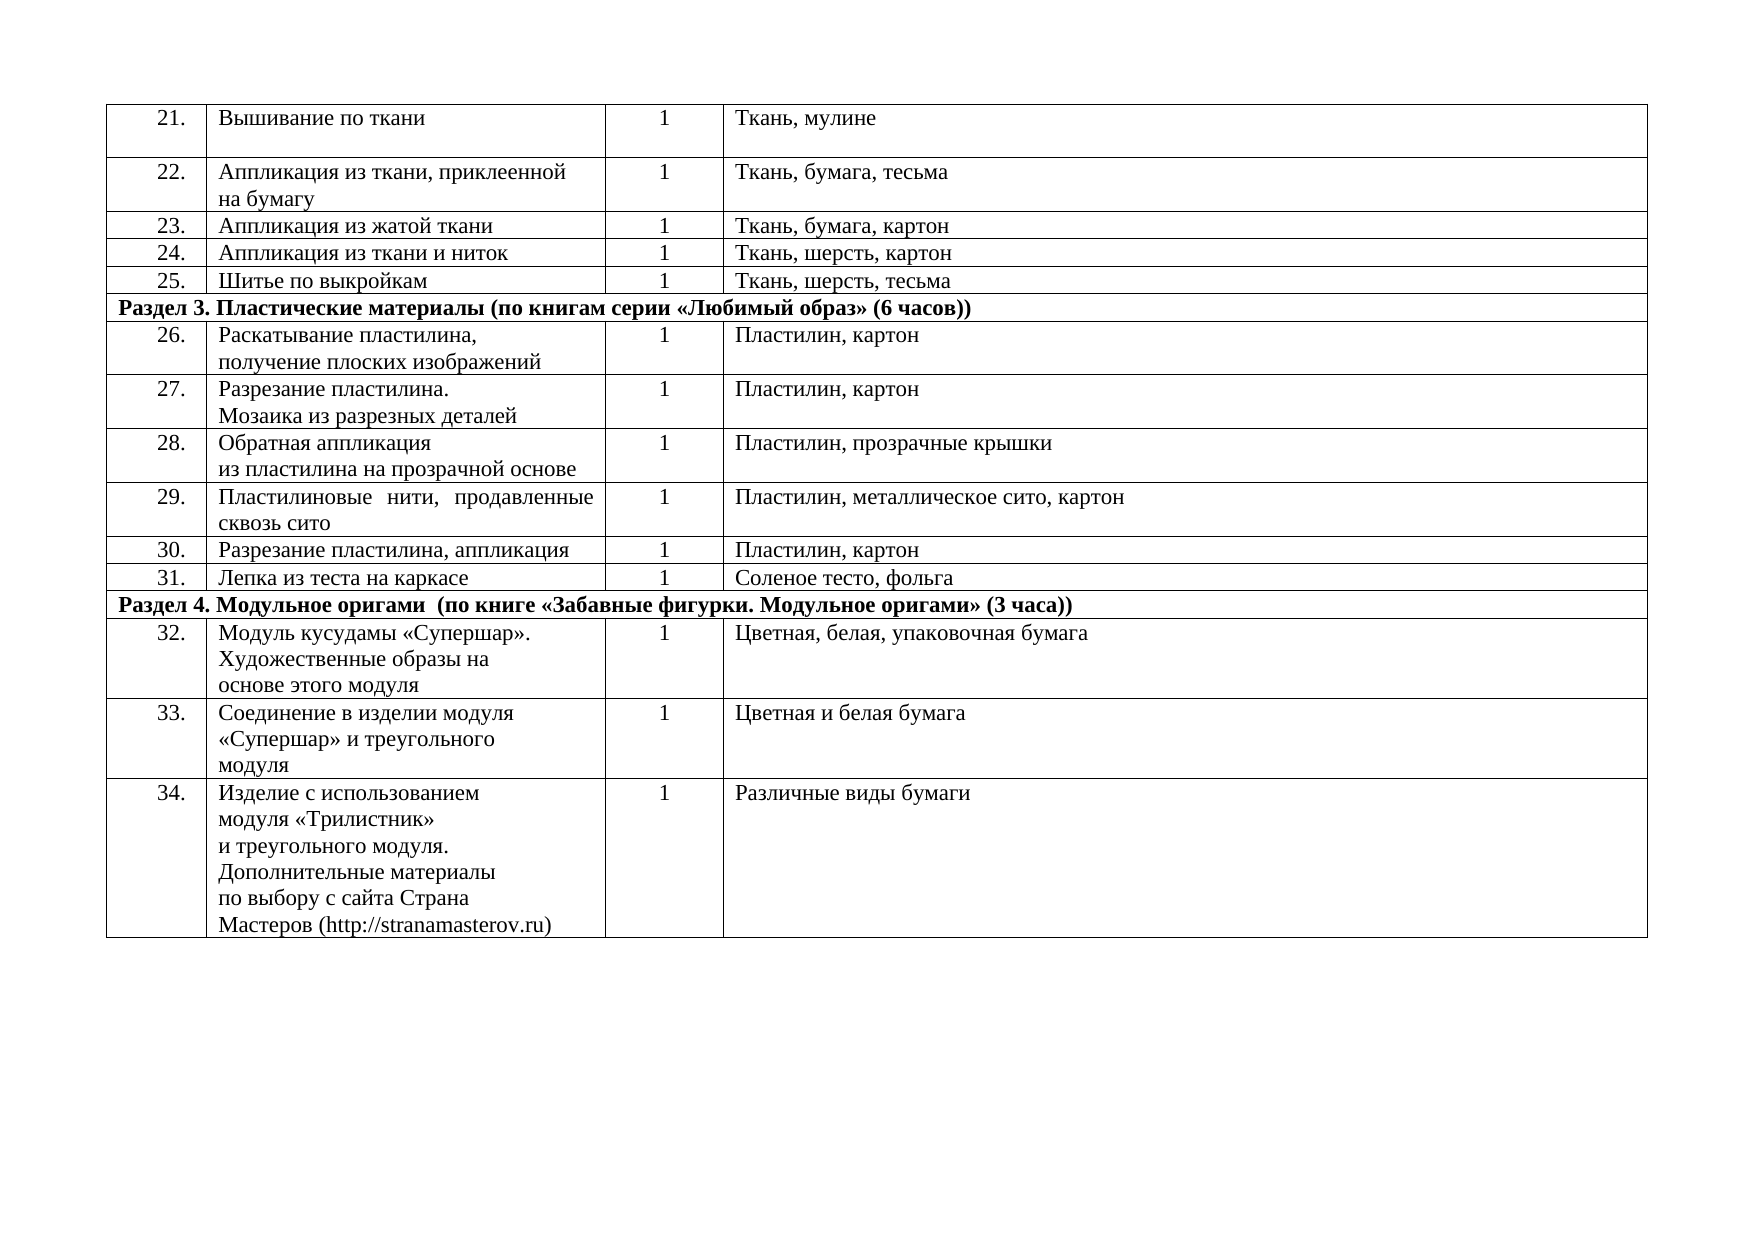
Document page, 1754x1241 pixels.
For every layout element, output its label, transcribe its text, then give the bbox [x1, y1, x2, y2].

table_cell Различные виды бумаги [724, 779, 1647, 937]
table_cell [107, 537, 206, 563]
table_cell 1 [606, 483, 723, 536]
table_cell Цветная, белая, упаковочная бумага [724, 619, 1647, 698]
table_cell Пластилиновые нити, продавленные сквозь сито [207, 483, 605, 536]
table_cell 1 [606, 158, 723, 211]
table_cell 1 [606, 212, 723, 238]
table_cell Аппликация из ткани и ниток [207, 239, 605, 266]
table_cell Пластилин, картон [724, 375, 1647, 428]
table_cell 1 [606, 239, 723, 266]
table_cell Соединение в изделии модуля «Супершар» и треугольного модуля [207, 699, 605, 778]
table_cell Ткань, шерсть, картон [724, 239, 1647, 266]
table_cell Ткань, бумага, картон [724, 212, 1647, 238]
table_cell Обратная аппликация из пластилина на прозрачной основе [207, 429, 605, 482]
table_cell 1 [606, 375, 723, 428]
table_cell 1 [606, 779, 723, 937]
table_cell [107, 699, 206, 778]
table_cell Пластилин, прозрачные крышки [724, 429, 1647, 482]
table_cell Разрезание пластилина, аппликация [207, 537, 605, 563]
table_cell [107, 619, 206, 698]
table_cell Цветная и белая бумага [724, 699, 1647, 778]
table_cell [107, 429, 206, 482]
table_cell [107, 322, 206, 374]
table_cell Соленое тесто, фольга [724, 564, 1647, 590]
table_cell Аппликация из жатой ткани [207, 212, 605, 238]
table_cell Шитье по выкройкам [207, 267, 605, 293]
table_cell [107, 564, 206, 590]
table_cell 1 [606, 537, 723, 563]
table_cell Изделие с использованием модуля «Трилистник» и треугольного модуля. Дополнительные материалы по выбору с сайта Страна Мастеров (http://stranamasterov.ru) [207, 779, 605, 937]
table_cell 1 [606, 699, 723, 778]
table_cell 1 [606, 619, 723, 698]
table_cell 1 [606, 429, 723, 482]
table_cell Лепка из теста на каркасе [207, 564, 605, 590]
table_cell [107, 239, 206, 266]
table_cell Пластилин, металлическое сито, картон [724, 483, 1647, 536]
table_cell Аппликация из ткани, приклеенной на бумагу [207, 158, 605, 211]
table_cell [107, 779, 206, 937]
table_cell [107, 267, 206, 293]
table_cell [107, 375, 206, 428]
table_cell Ткань, бумага, тесьма [724, 158, 1647, 211]
table_cell [107, 158, 206, 211]
table_cell 1 [606, 105, 723, 157]
table_cell [107, 105, 206, 157]
table_cell 1 [606, 267, 723, 293]
table_cell 1 [606, 564, 723, 590]
table_cell Модуль кусудамы «Супершар». Художественные образы на основе этого модуля [207, 619, 605, 698]
table_cell Пластилин, картон [724, 537, 1647, 563]
table_cell Разрезание пластилина. Мозаика из разрезных деталей [207, 375, 605, 428]
table_cell Раздел 4. Модульное оригами (по книге «Забавные фигурки. Модульное оригами» (3 часа)) [107, 591, 1647, 618]
table_cell [107, 483, 206, 536]
table_cell Ткань, мулине [724, 105, 1647, 157]
table_cell Раздел 3. Пластические материалы (по книгам серии «Любимый образ» (6 часов)) [107, 294, 1647, 321]
table_cell Вышивание по ткани [207, 105, 605, 157]
table_cell 1 [606, 322, 723, 374]
table_cell [107, 212, 206, 238]
table_cell Пластилин, картон [724, 322, 1647, 374]
table_cell Ткань, шерсть, тесьма [724, 267, 1647, 293]
table_cell Раскатывание пластилина, получение плоских изображений [207, 322, 605, 374]
